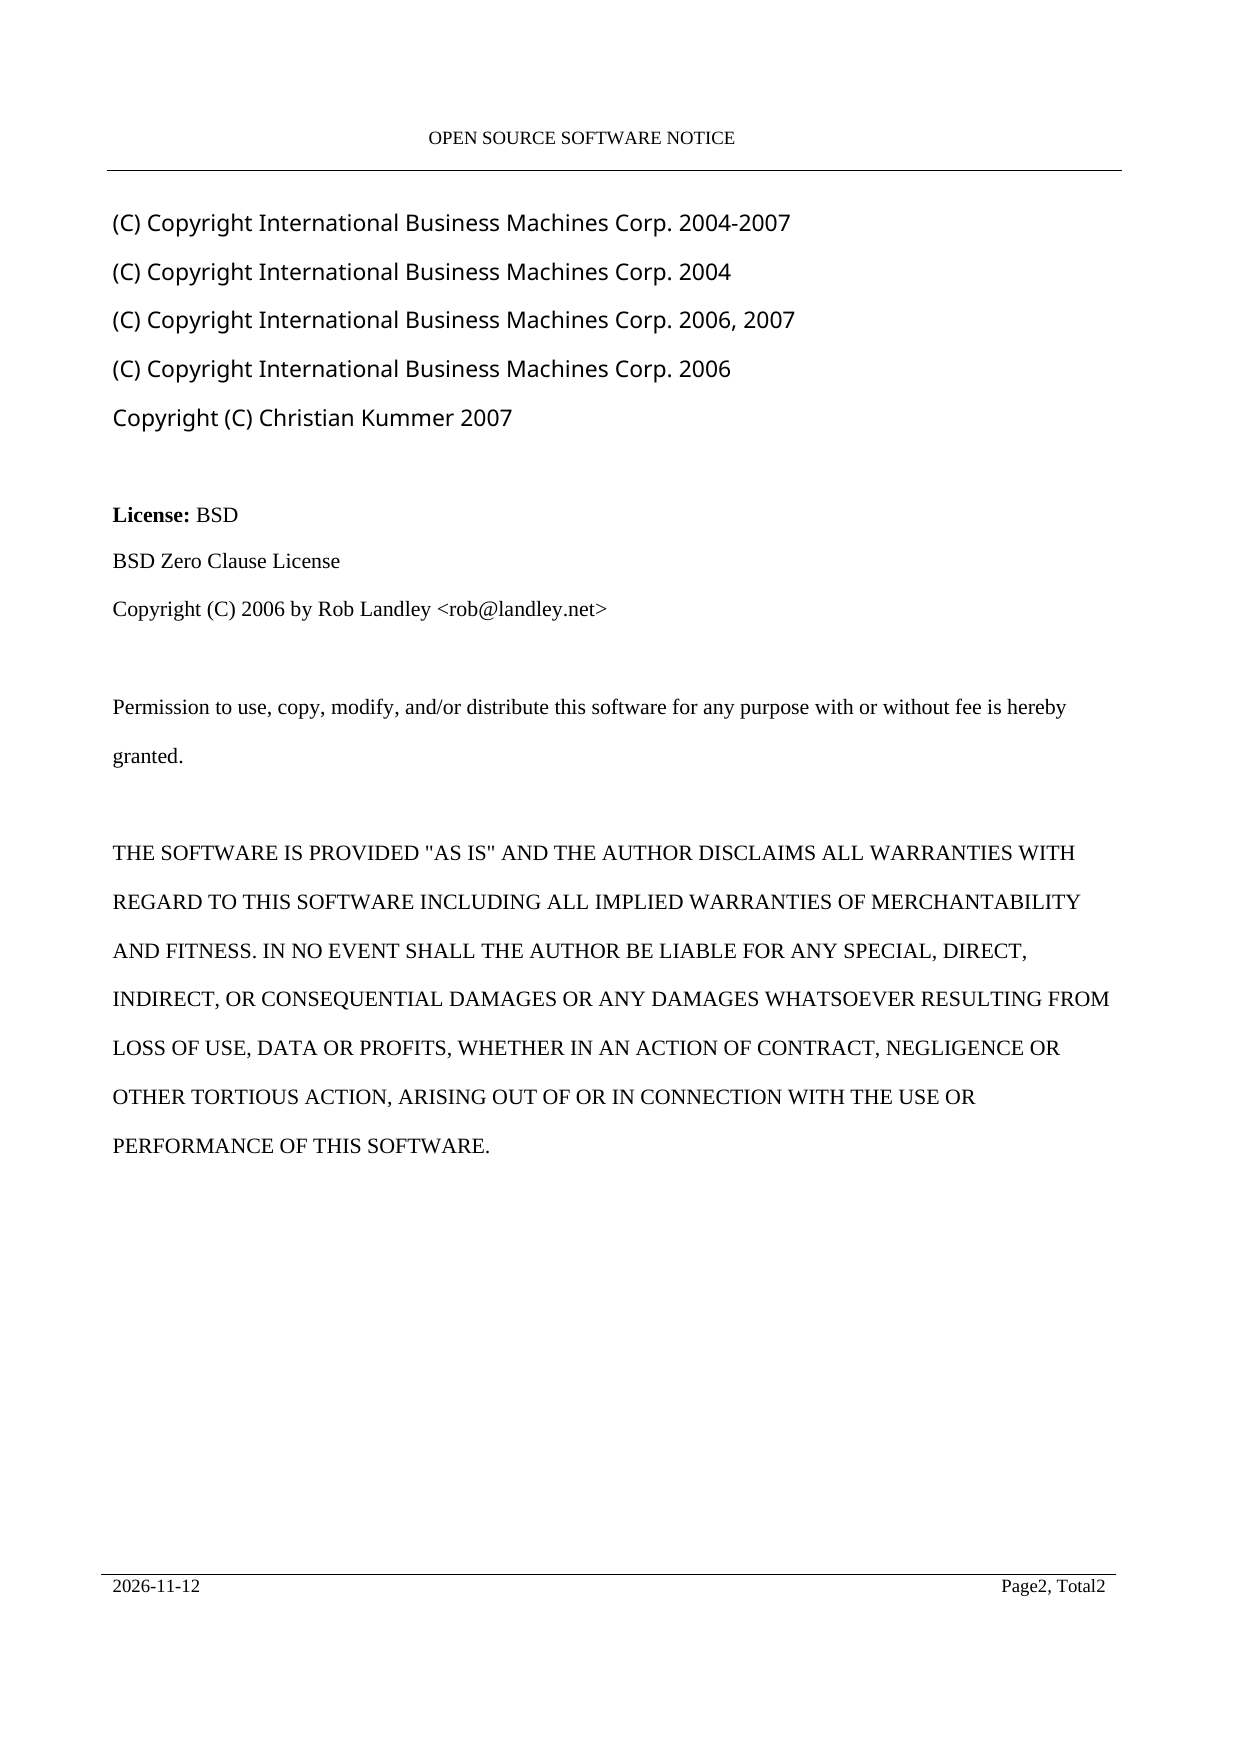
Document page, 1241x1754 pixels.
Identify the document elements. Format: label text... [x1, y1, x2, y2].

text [112, 206, 1128, 483]
text BSD Zero Clause License Copyright (C) 2006 by Rob Landley <rob@landley.net> Permission to use, copy, modify, and/or distribute this software for any purpose with or without fee is hereby granted. THE SOFTWARE IS PROVIDED "AS IS" AND THE AUTHOR DISCLAIMS ALL WARRANTIES WITH REGARD TO THIS SOFTWARE INCLUDING ALL IMPLIED WARRANTIES OF MERCHANTABILITY AND FITNESS. IN NO EVENT SHALL THE AUTHOR BE LIABLE FOR ANY SPECIAL, DIRECT, INDIRECT, OR CONSEQUENTIAL DAMAGES OR ANY DAMAGES WHATSOEVER RESULTING FROM LOSS OF USE, DATA OR PROFITS, WHETHER IN AN ACTION OF CONTRACT, NEGLIGENCE OR OTHER TORTIOUS ACTION, ARISING OUT OF OR IN CONNECTION WITH THE USE OR PERFORMANCE OF THIS SOFTWARE. [112, 544, 1128, 1210]
text License: BSD [112, 499, 1128, 531]
